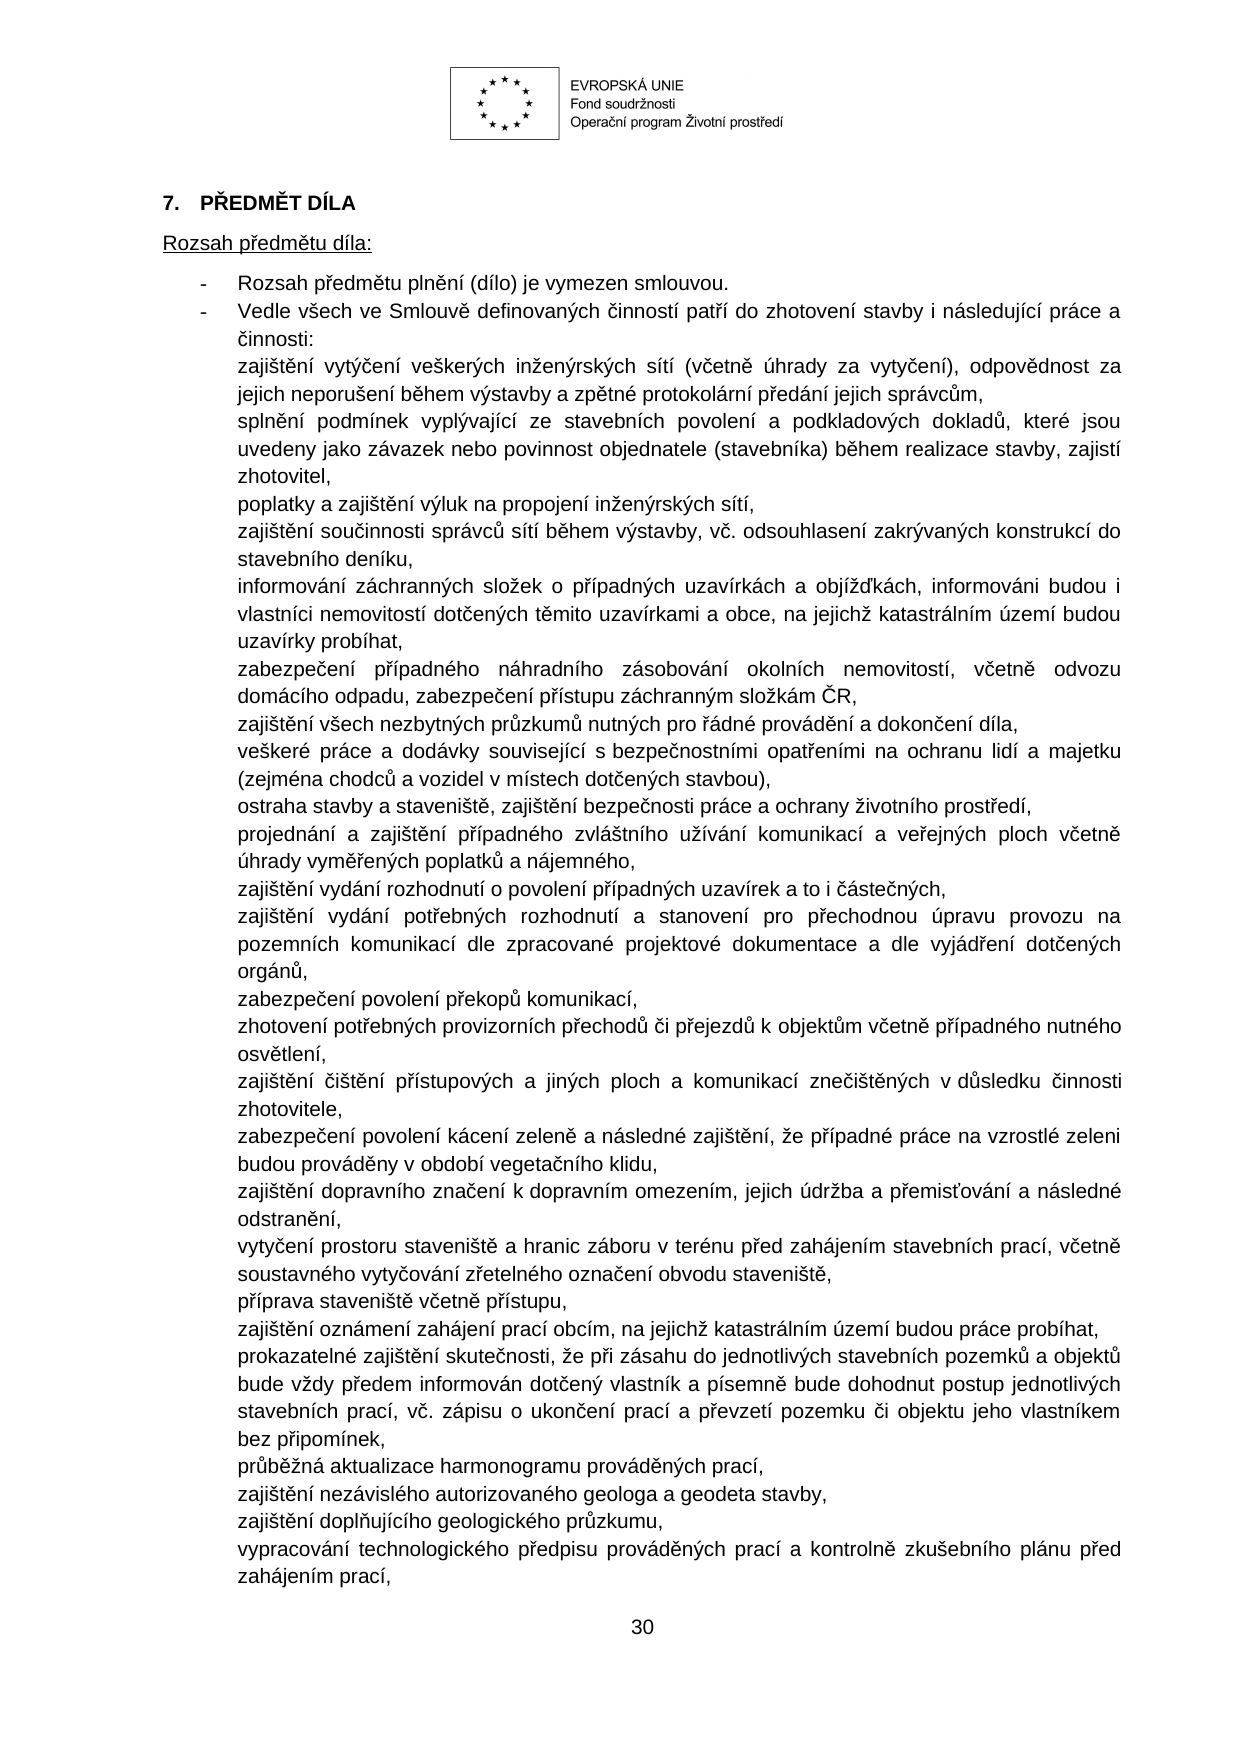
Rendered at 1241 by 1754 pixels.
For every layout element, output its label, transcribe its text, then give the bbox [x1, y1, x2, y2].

text průběžná aktualizace harmonogramu prováděných prací, [237, 1454, 1122, 1478]
text zajištění všech nezbytných průzkumů nutných pro řádné provádění a dokončení díla, [237, 711, 1122, 735]
list Předmět díla [162, 191, 1122, 215]
text zabezpečení povolení překopů komunikací, [237, 986, 1122, 1010]
text projednání a zajištění případného zvláštního užívání komunikací a veřejných ploch včetně úhrady vyměřených poplatků a nájemného, [237, 821, 1122, 873]
text příprava staveniště včetně přístupu, [237, 1289, 1122, 1313]
text veškeré práce a dodávky související s bezpečnostními opatřeními na ochranu lidí a majetku (zejména chodců a vozidel v místech dotčených stavbou), [237, 739, 1122, 790]
picture [426, 43, 814, 164]
text zajištění čištění přístupových a jiných ploch a komunikací znečištěných v důsledku činnosti zhotovitele, [237, 1069, 1122, 1120]
text zajištění vydání rozhodnutí o povolení případných uzavírek a to i částečných, [237, 876, 1122, 900]
text zajištění dopravního značení k dopravním omezením, jejich údržba a přemisťování a následné odstranění, [237, 1179, 1122, 1230]
text prokazatelné zajištění skutečnosti, že při zásahu do jednotlivých stavebních pozemků a objektů bude vždy předem informován dotčený vlastník a písemně bude dohodnut postup jednotlivých stavebních prací, vč. zápisu o ukončení prací a převzetí pozemku či objektu jeho vlastníkem bez připomínek, [237, 1344, 1122, 1450]
text Rozsah předmětu díla: [162, 231, 1122, 255]
text zabezpečení povolení kácení zeleně a následné zajištění, že případné práce na vzrostlé zeleni budou prováděny v období vegetačního klidu, [237, 1124, 1122, 1175]
text zajištění doplňujícího geologického průzkumu, [237, 1509, 1122, 1533]
list Vedle všech ve Smlouvě definovaných činností patří do zhotovení stavby i následující práce a činnosti: [200, 299, 1122, 350]
text informování záchranných složek o případných uzavírkách a objížďkách, informováni budou i vlastníci nemovitostí dotčených těmito uzavírkami a obce, na jejichž katastrálním území budou uzavírky probíhat, [237, 574, 1122, 653]
text zabezpečení případného náhradního zásobování okolních nemovitostí, včetně odvozu domácího odpadu, zabezpečení přístupu záchranným složkám ČR, [237, 656, 1122, 708]
text vypracování technologického předpisu prováděných prací a kontrolně zkušebního plánu před zahájením prací, [237, 1536, 1122, 1588]
text zajištění vytýčení veškerých inženýrských sítí (včetně úhrady za vytyčení), odpovědnost za jejich neporušení během výstavby a zpětné protokolární předání jejich správcům, [237, 354, 1122, 405]
text poplatky a zajištění výluk na propojení inženýrských sítí, [237, 491, 1122, 515]
text zajištění nezávislého autorizovaného geologa a geodeta stavby, [237, 1481, 1122, 1505]
text ostraha stavby a staveniště, zajištění bezpečnosti práce a ochrany životního prostředí, [237, 794, 1122, 818]
text zajištění oznámení zahájení prací obcím, na jejichž katastrálním území budou práce probíhat, [237, 1316, 1122, 1340]
text zhotovení potřebných provizorních přechodů či přejezdů k objektům včetně případného nutného osvětlení, [237, 1014, 1122, 1065]
text zajištění vydání potřebných rozhodnutí a stanovení pro přechodnou úpravu provozu na pozemních komunikací dle zpracované projektové dokumentace a dle vyjádření dotčených orgánů, [237, 904, 1122, 983]
text zajištění součinnosti správců sítí během výstavby, vč. odsouhlasení zakrývaných konstrukcí do stavebního deníku, [237, 519, 1122, 570]
text splnění podmínek vyplývající ze stavebních povolení a podkladových dokladů, které jsou uvedeny jako závazek nebo povinnost objednatele (stavebníka) během realizace stavby, zajistí zhotovitel, [237, 409, 1122, 488]
text vytyčení prostoru staveniště a hranic záboru v terénu před zahájením stavebních prací, včetně soustavného vytyčování zřetelného označení obvodu staveniště, [237, 1234, 1122, 1285]
list Rozsah předmětu plnění (dílo) je vymezen smlouvou. [200, 271, 1122, 295]
